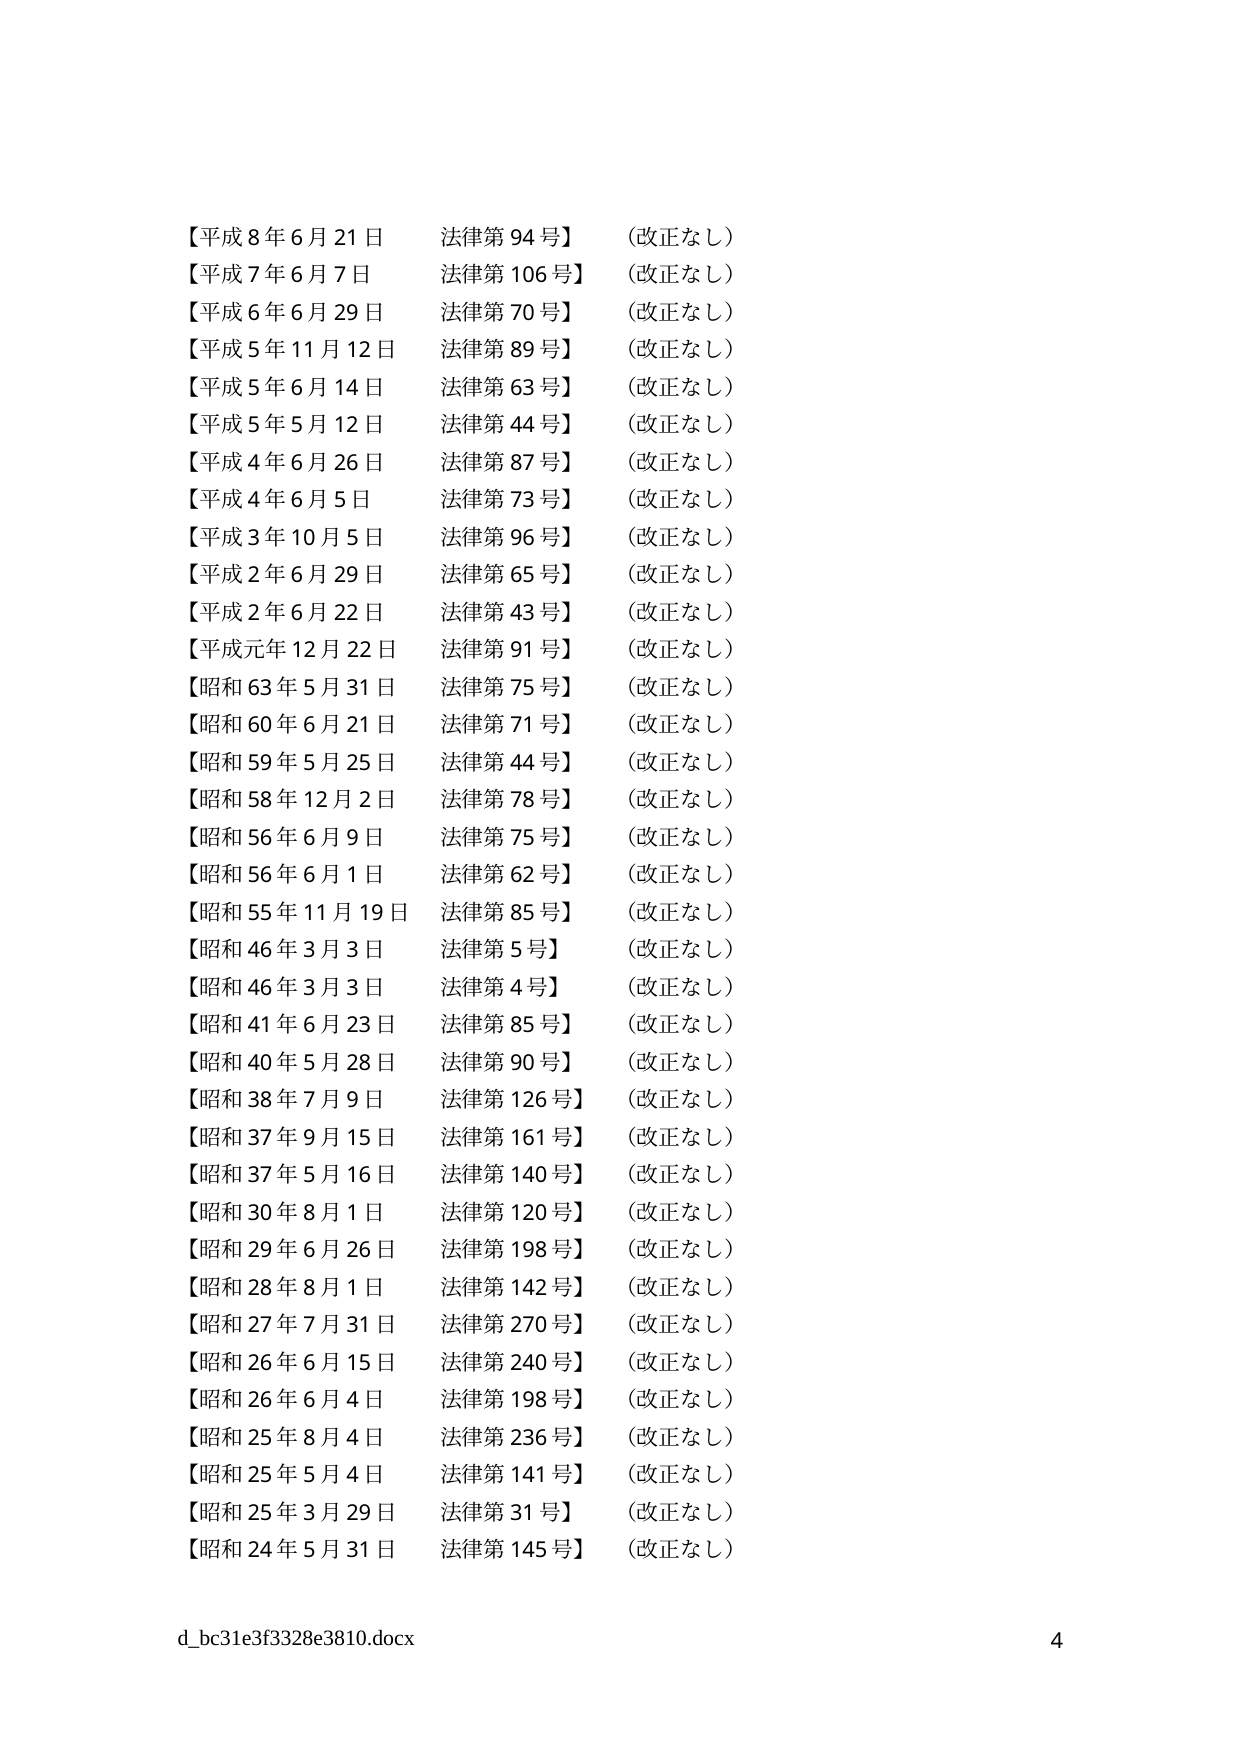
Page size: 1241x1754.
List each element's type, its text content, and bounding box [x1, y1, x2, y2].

text 【昭和40年5月28日 法律第90号】 （改正なし） [177, 1042, 1063, 1079]
text 【昭和29年6月26日 法律第198号】 （改正なし） [177, 1229, 1063, 1267]
text 【昭和26年6月4日 法律第198号】 （改正なし） [177, 1379, 1063, 1417]
text 【昭和25年8月4日 法律第236号】 （改正なし） [177, 1417, 1063, 1454]
text 【昭和55年11月19日 法律第85号】 （改正なし） [177, 892, 1063, 929]
text 【平成6年6月29日 法律第70号】 （改正なし） [177, 292, 1063, 329]
text 【平成3年10月5日 法律第96号】 （改正なし） [177, 517, 1063, 554]
text 【昭和28年8月1日 法律第142号】 （改正なし） [177, 1267, 1063, 1304]
text 【昭和27年7月31日 法律第270号】 （改正なし） [177, 1304, 1063, 1342]
text 【昭和30年8月1日 法律第120号】 （改正なし） [177, 1192, 1063, 1229]
text 【平成4年6月26日 法律第87号】 （改正なし） [177, 442, 1063, 479]
text 【平成4年6月5日 法律第73号】 （改正なし） [177, 479, 1063, 517]
text 【昭和46年3月3日 法律第4号】 （改正なし） [177, 967, 1063, 1004]
text 【昭和25年3月29日 法律第31号】 （改正なし） [177, 1492, 1063, 1529]
text 【昭和37年9月15日 法律第161号】 （改正なし） [177, 1117, 1063, 1154]
text 【平成5年11月12日 法律第89号】 （改正なし） [177, 329, 1063, 367]
text 【平成5年5月12日 法律第44号】 （改正なし） [177, 404, 1063, 442]
text 【昭和56年6月1日 法律第62号】 （改正なし） [177, 854, 1063, 892]
text 【昭和59年5月25日 法律第44号】 （改正なし） [177, 742, 1063, 779]
text 【昭和60年6月21日 法律第71号】 （改正なし） [177, 704, 1063, 742]
text 【昭和37年5月16日 法律第140号】 （改正なし） [177, 1154, 1063, 1192]
text 【平成8年6月21日 法律第94号】 （改正なし） [177, 217, 1063, 254]
text 【昭和58年12月2日 法律第78号】 （改正なし） [177, 779, 1063, 817]
text 【平成7年6月7日 法律第106号】 （改正なし） [177, 254, 1063, 292]
text 【平成元年12月22日 法律第91号】 （改正なし） [177, 629, 1063, 667]
text 【昭和25年5月4日 法律第141号】 （改正なし） [177, 1454, 1063, 1492]
text 【昭和46年3月3日 法律第5号】 （改正なし） [177, 929, 1063, 967]
text 【昭和26年6月15日 法律第240号】 （改正なし） [177, 1342, 1063, 1379]
text 【昭和63年5月31日 法律第75号】 （改正なし） [177, 667, 1063, 704]
text 【昭和56年6月9日 法律第75号】 （改正なし） [177, 817, 1063, 854]
text 【平成2年6月22日 法律第43号】 （改正なし） [177, 592, 1063, 629]
text 【平成5年6月14日 法律第63号】 （改正なし） [177, 367, 1063, 404]
text 【平成2年6月29日 法律第65号】 （改正なし） [177, 554, 1063, 592]
text 【昭和24年5月31日 法律第145号】 （改正なし） [177, 1529, 1063, 1567]
text 【昭和41年6月23日 法律第85号】 （改正なし） [177, 1004, 1063, 1042]
text 【昭和38年7月9日 法律第126号】 （改正なし） [177, 1079, 1063, 1117]
